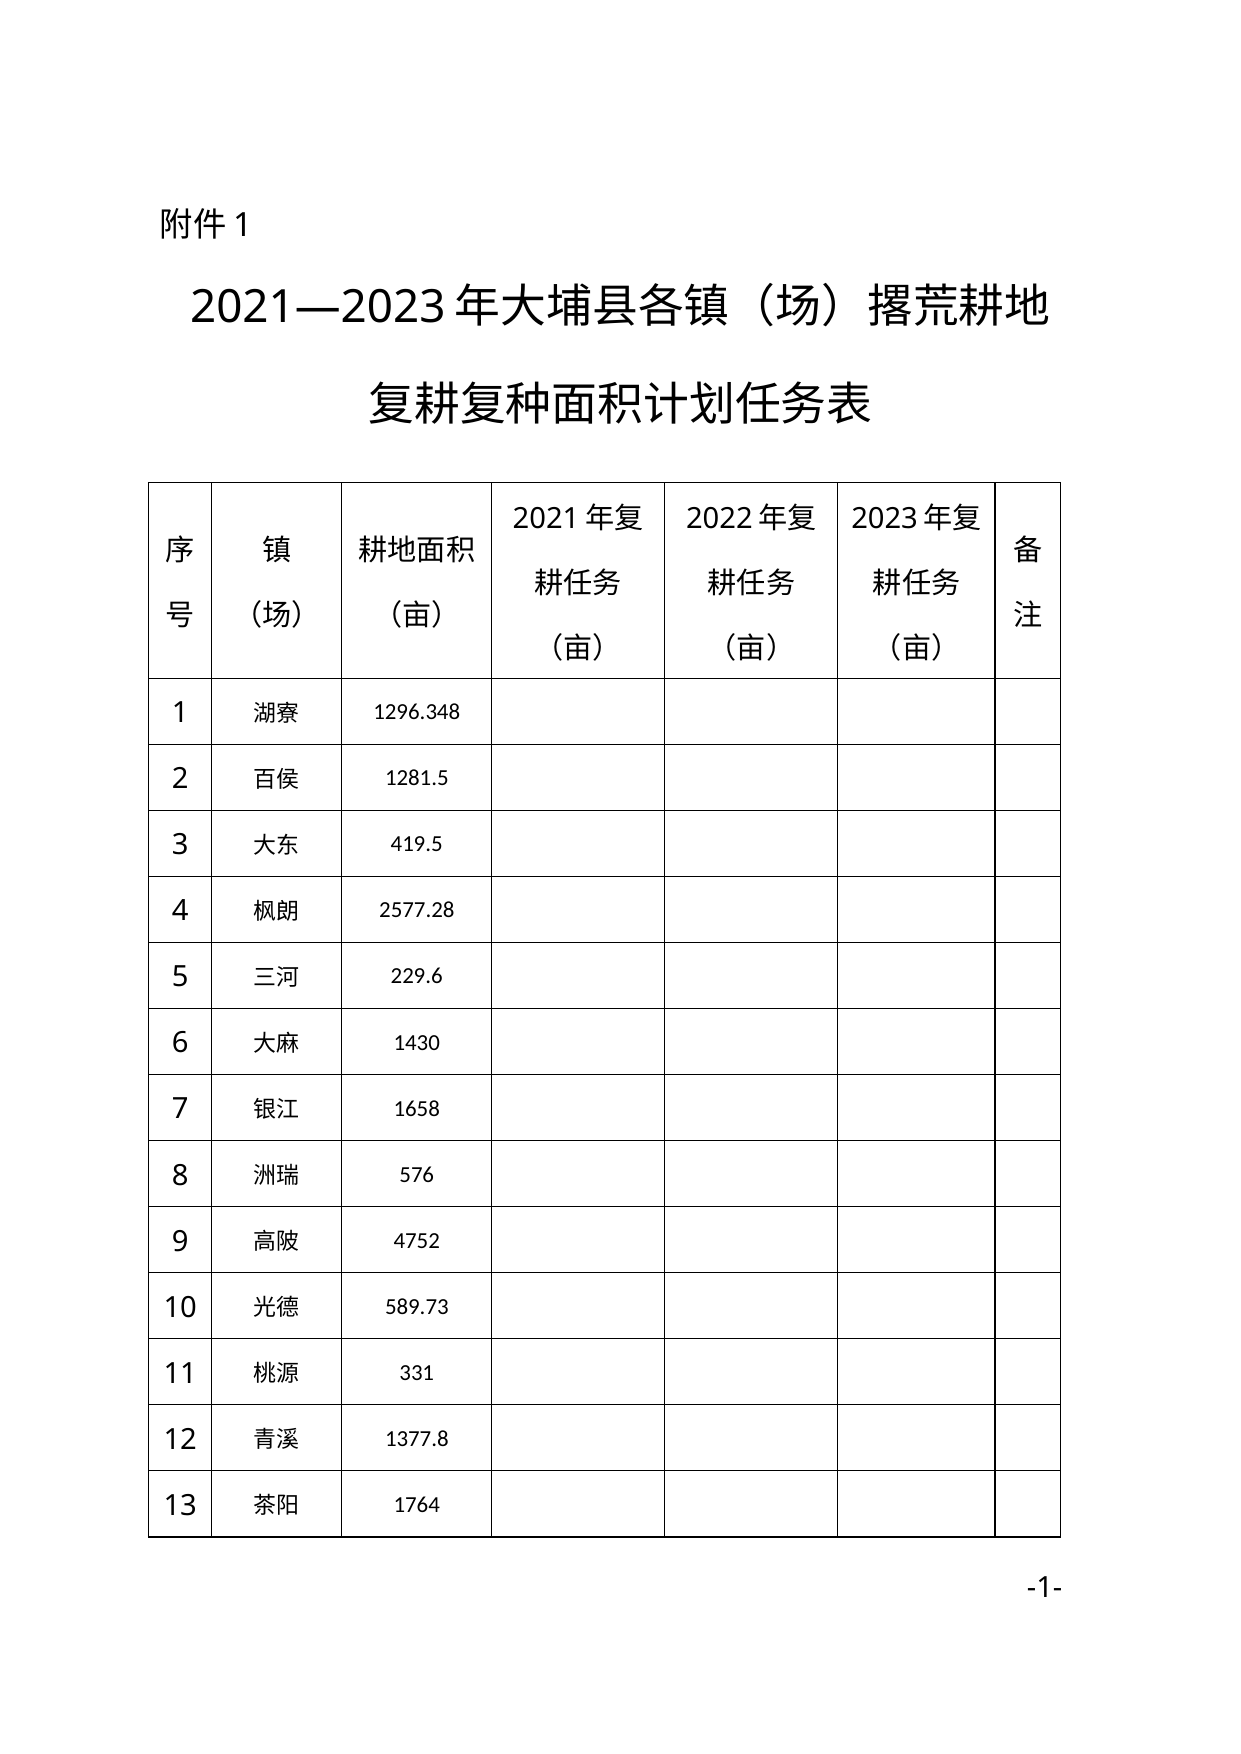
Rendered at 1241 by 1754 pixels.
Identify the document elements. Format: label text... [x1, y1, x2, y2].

table_cell 桃源 [212, 1339, 341, 1404]
table_cell [492, 811, 664, 876]
table_cell 7 [149, 1075, 211, 1140]
table_cell 1430 [342, 1009, 491, 1074]
table_cell [492, 1471, 664, 1536]
table_cell [996, 745, 1060, 810]
table_cell 三河 [212, 943, 341, 1008]
table_cell [492, 1273, 664, 1338]
table_cell [996, 1075, 1060, 1140]
table_cell [492, 877, 664, 942]
table_cell [838, 679, 994, 744]
table_cell 1281.5 [342, 745, 491, 810]
table_cell 1764 [342, 1471, 491, 1536]
table_cell 12 [149, 1405, 211, 1470]
table_cell [838, 877, 994, 942]
table_cell 4752 [342, 1207, 491, 1272]
table_cell 高陂 [212, 1207, 341, 1272]
text 复耕复种面积计划任务表 [159, 352, 1081, 449]
table_cell [838, 943, 994, 1008]
table_header 2022年复耕任务（亩） [665, 483, 837, 678]
table_cell [492, 745, 664, 810]
table_cell [665, 811, 837, 876]
table_cell 1 [149, 679, 211, 744]
table_cell [996, 1405, 1060, 1470]
table_header 2023年复耕任务（亩） [838, 483, 994, 678]
table_cell [838, 1405, 994, 1470]
table_cell 大东 [212, 811, 341, 876]
table_cell 1658 [342, 1075, 491, 1140]
table_cell [996, 1141, 1060, 1206]
table_cell 229.6 [342, 943, 491, 1008]
table_header 备注 [996, 483, 1060, 678]
table_cell 5 [149, 943, 211, 1008]
table_cell 光德 [212, 1273, 341, 1338]
table_cell [996, 1471, 1060, 1536]
table_cell [665, 1141, 837, 1206]
table_cell [665, 943, 837, 1008]
table_cell [838, 745, 994, 810]
table_header 2021年复耕任务（亩） [492, 483, 664, 678]
table_cell [665, 1405, 837, 1470]
table_cell [665, 1471, 837, 1536]
table_cell [838, 1207, 994, 1272]
table_cell 331 [342, 1339, 491, 1404]
table_cell [492, 679, 664, 744]
table_cell [838, 1141, 994, 1206]
table_cell [665, 877, 837, 942]
table_cell [492, 1009, 664, 1074]
table_cell [665, 1207, 837, 1272]
table_cell 枫朗 [212, 877, 341, 942]
table_cell 1377.8 [342, 1405, 491, 1470]
table_cell 大麻 [212, 1009, 341, 1074]
table_cell [838, 1009, 994, 1074]
table_cell [838, 1273, 994, 1338]
table_cell 2577.28 [342, 877, 491, 942]
text 2021—2023年大埔县各镇（场）撂荒耕地 [159, 254, 1081, 352]
table_cell [996, 1273, 1060, 1338]
table_cell [996, 1009, 1060, 1074]
table_header 耕地面积（亩） [342, 483, 491, 678]
table_cell [996, 877, 1060, 942]
table_cell 茶阳 [212, 1471, 341, 1536]
table_cell [838, 1471, 994, 1536]
table_cell 4 [149, 877, 211, 942]
table_cell [665, 1339, 837, 1404]
table_cell 419.5 [342, 811, 491, 876]
table_cell [665, 745, 837, 810]
table_cell [838, 811, 994, 876]
table_cell [665, 1273, 837, 1338]
table_cell [492, 1339, 664, 1404]
table_cell [996, 1339, 1060, 1404]
table_cell 洲瑞 [212, 1141, 341, 1206]
table_cell 576 [342, 1141, 491, 1206]
table_cell 银江 [212, 1075, 341, 1140]
table_cell [492, 1141, 664, 1206]
table_cell [665, 679, 837, 744]
table_cell [996, 943, 1060, 1008]
table_cell [492, 1075, 664, 1140]
table_header 镇（场） [212, 483, 341, 678]
table_cell 1296.348 [342, 679, 491, 744]
table_cell 6 [149, 1009, 211, 1074]
table_cell 青溪 [212, 1405, 341, 1470]
table_cell 湖寮 [212, 679, 341, 744]
table_cell 8 [149, 1141, 211, 1206]
table_cell 11 [149, 1339, 211, 1404]
table_cell 9 [149, 1207, 211, 1272]
table_cell [492, 1207, 664, 1272]
table_cell 10 [149, 1273, 211, 1338]
table_cell [996, 679, 1060, 744]
table_cell 2 [149, 745, 211, 810]
table_cell 589.73 [342, 1273, 491, 1338]
table_cell 13 [149, 1471, 211, 1536]
table_header 序号 [149, 483, 211, 678]
table_cell [665, 1075, 837, 1140]
table_cell [996, 811, 1060, 876]
table_cell 3 [149, 811, 211, 876]
table_cell 百侯 [212, 745, 341, 810]
table_cell [665, 1009, 837, 1074]
table_cell [492, 943, 664, 1008]
text 附件1 [159, 189, 1081, 254]
table_cell [492, 1405, 664, 1470]
table_cell [838, 1339, 994, 1404]
table_cell [996, 1207, 1060, 1272]
table_cell [838, 1075, 994, 1140]
